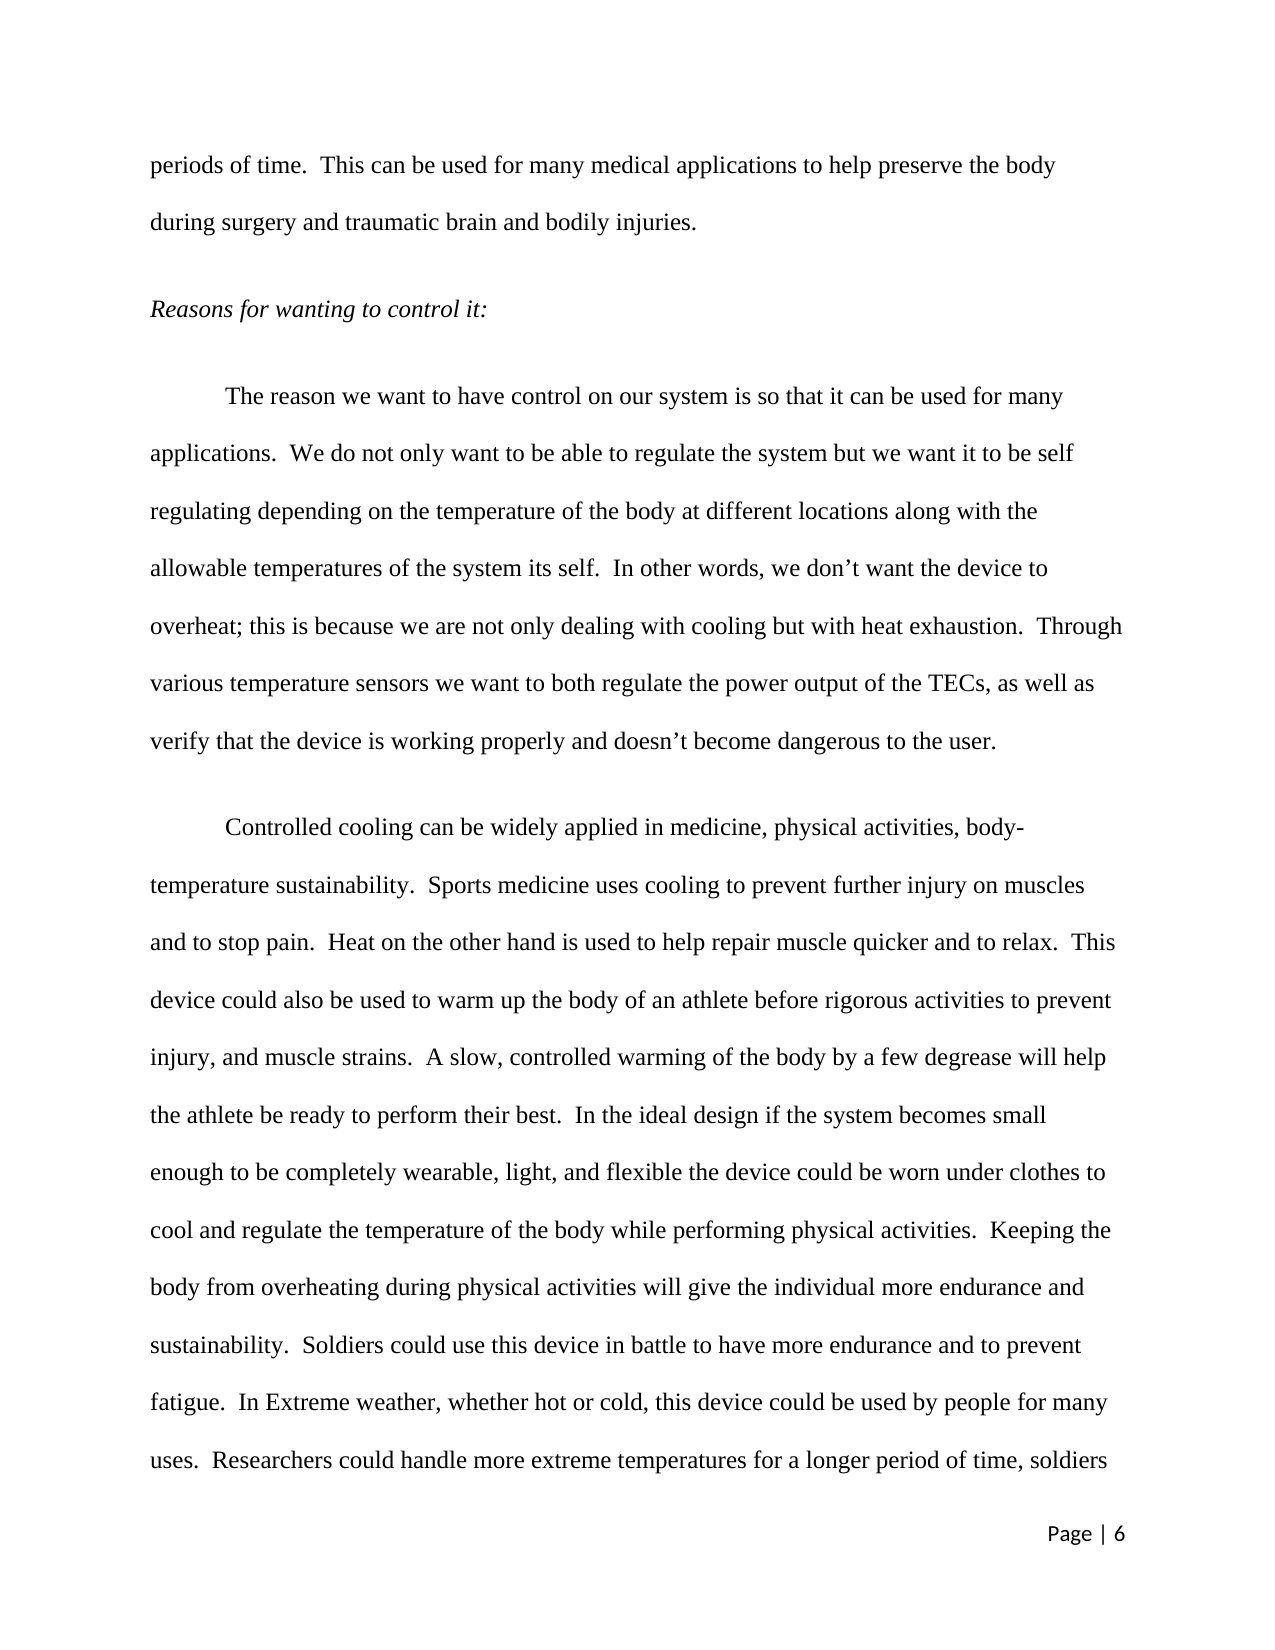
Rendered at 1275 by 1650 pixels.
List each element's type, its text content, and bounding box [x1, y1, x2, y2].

text Reasons for wanting to control it: [112, 294, 1125, 323]
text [150, 812, 1125, 1474]
text The reason we want to have control on our system is so that it can be used for many applications. We do not only want to be able to regulate the system but we want it to be self regulating depending on the temperature of the body at different locations along with the allowable temperatures of the system its self. In other words, we don’t want the device to overheat; this is because we are not only dealing with cooling but with heat exhaustion. Through various temperature sensors we want to both regulate the power output of the TECs, as well as verify that the device is working properly and doesn’t become dangerous to the user. [150, 381, 1125, 754]
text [150, 150, 1125, 236]
